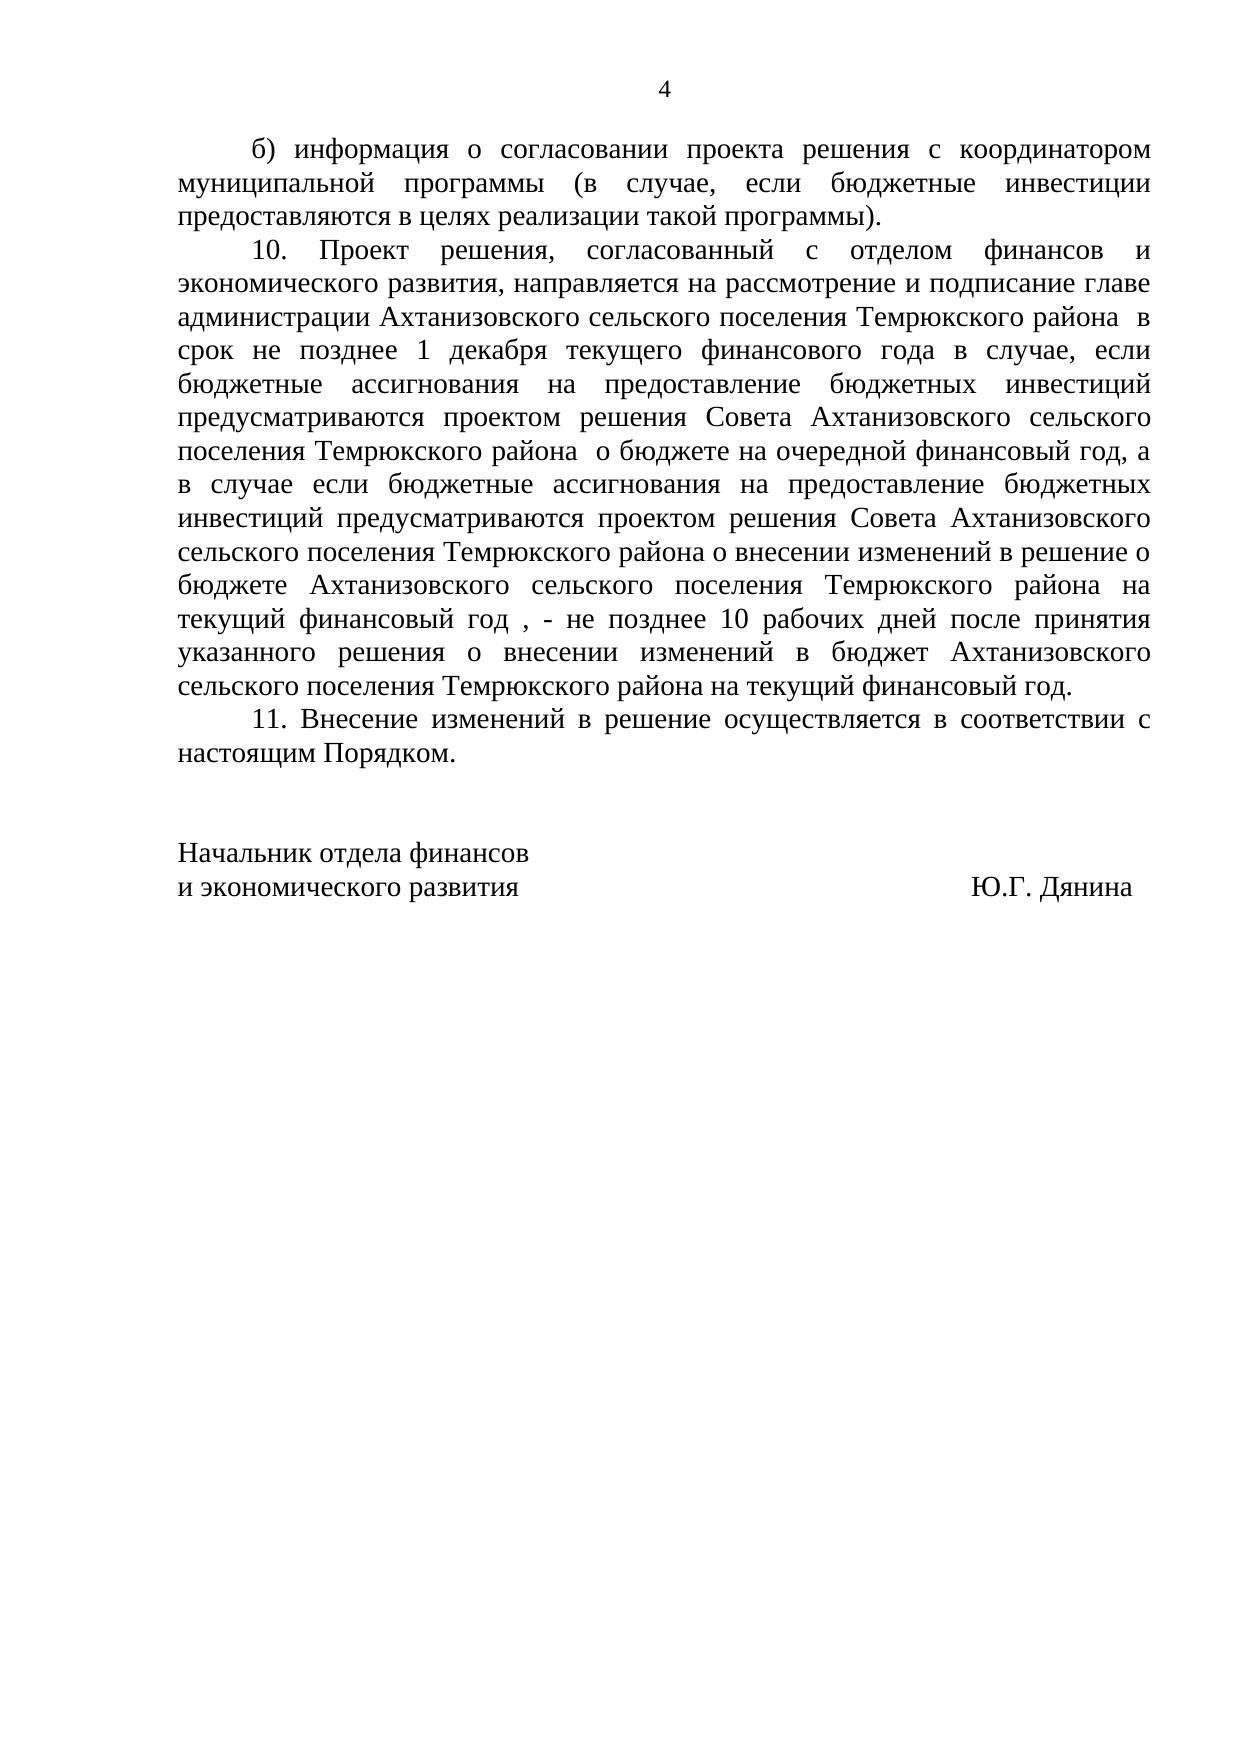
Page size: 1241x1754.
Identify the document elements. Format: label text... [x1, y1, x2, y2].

text б) информация о согласовании проекта решения с координатором муниципальной программы (в случае, если бюджетные инвестиции предоставляются в целях реализации такой программы). [177, 131, 1152, 232]
text и экономического развития Ю.Г. Дянина [177, 869, 1152, 903]
text 11. Внесение изменений в решение осуществляется в соответствии с настоящим Порядком. [177, 701, 1152, 768]
text Начальник отдела финансов [177, 836, 1152, 869]
text 10. Проект решения, согласованный с отделом финансов и экономического развития, направляется на рассмотрение и подписание главе администрации Ахтанизовского сельского поселения Темрюкского района в срок не позднее 1 декабря текущего финансового года в случае, если бюджетные ассигнования на предоставление бюджетных инвестиций предусматриваются проектом решения Совета Ахтанизовского сельского поселения Темрюкского района о бюджете на очередной финансовый год, а в случае если бюджетные ассигнования на предоставление бюджетных инвестиций предусматриваются проектом решения Совета Ахтанизовского сельского поселения Темрюкского района о внесении изменений в решение о бюджете Ахтанизовского сельского поселения Темрюкского района на текущий финансовый год , - не позднее 10 рабочих дней после принятия указанного решения о внесении изменений в бюджет Ахтанизовского сельского поселения Темрюкского района на текущий финансовый год. [177, 232, 1152, 701]
